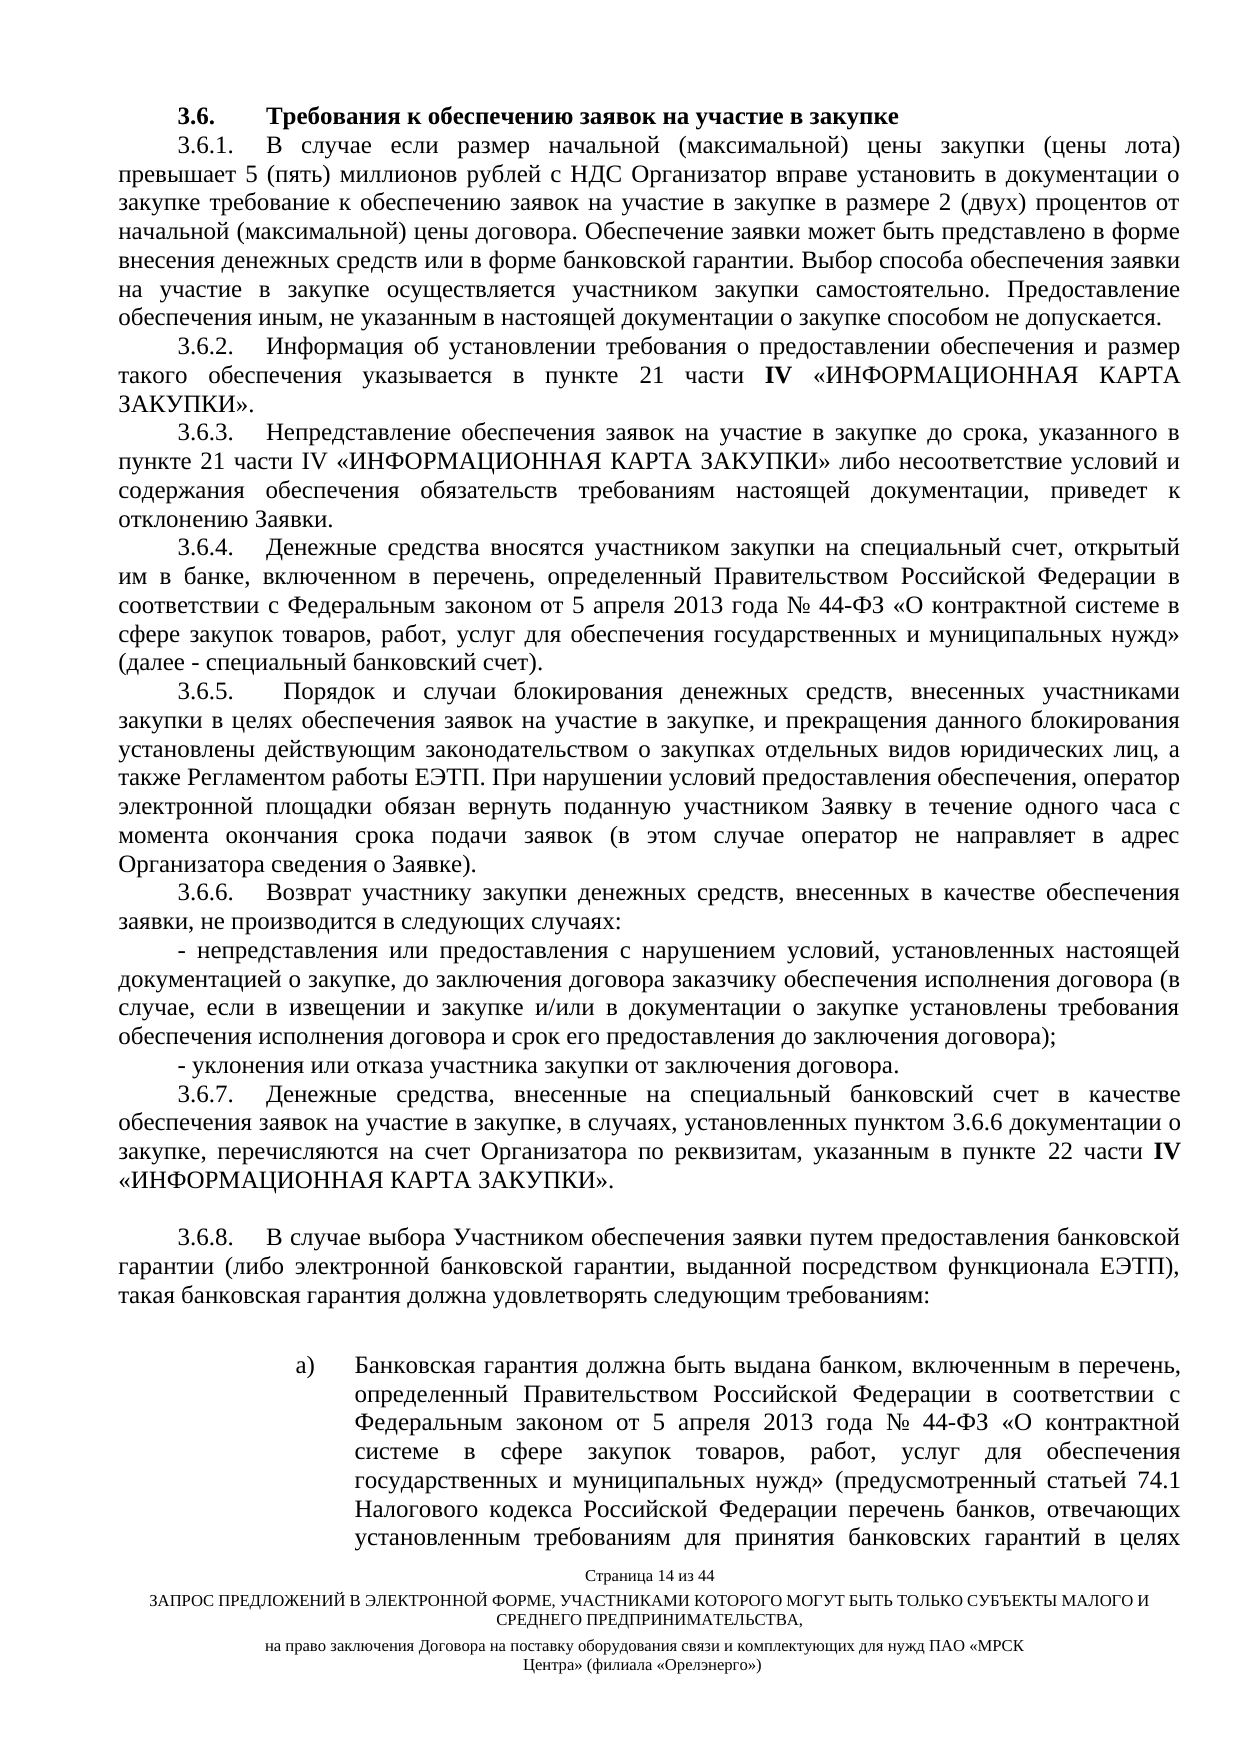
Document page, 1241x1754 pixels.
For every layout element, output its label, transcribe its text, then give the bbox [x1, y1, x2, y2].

subtitle Непредставление обеспечения заявок на участие в закупке до срока, указанного в пункте 21 части IV «ИНФОРМАЦИОННАЯ КАРТА ЗАКУПКИ» либо несоответствие условий и содержания обеспечения обязательств требованиям настоящей документации, приведет к отклонению Заявки. [118, 417, 1181, 532]
subtitle В случае выбора Участником обеспечения заявки путем предоставления банковской гарантии (либо электронной банковской гарантии, выданной посредством функционала ЕЭТП), такая банковская гарантия должна удовлетворять следующим требованиям: [118, 1222, 1181, 1309]
subtitle В случае если размер начальной (максимальной) цены закупки (цены лота) превышает 5 (пять) миллионов рублей с НДС Организатор вправе установить в документации о закупке требование к обеспечению заявок на участие в закупке в размере 2 (двух) процентов от начальной (максимальной) цены договора. Обеспечение заявки может быть представлено в форме внесения денежных средств или в форме банковской гарантии. Выбор способа обеспечения заявки на участие в закупке осуществляется участником закупки самостоятельно. Предоставление обеспечения иным, не указанным в настоящей документации о закупке способом не допускается. [118, 130, 1181, 331]
text - непредставления или предоставления с нарушением условий, установленных настоящей документацией о закупке, до заключения договора заказчику обеспечения исполнения договора (в случае, если в извещении и закупке и/или в документации о закупке установлены требования обеспечения исполнения договора и срок его предоставления до заключения договора); [118, 935, 1181, 1050]
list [295, 1350, 1181, 1551]
subtitle Требования к обеспечению заявок на участие в закупке [118, 101, 1181, 130]
subtitle Денежные средства вносятся участником закупки на специальный счет, открытый им в банке, включенном в перечень, определенный Правительством Российской Федерации в соответствии с Федеральным законом от 5 апреля 2013 года № 44-ФЗ «О контрактной системе в сфере закупок товаров, работ, услуг для обеспечения государственных и муниципальных нужд» (далее - специальный банковский счет). [118, 532, 1181, 676]
subtitle Денежные средства, внесенные на специальный банковский счет в качестве обеспечения заявок на участие в закупке, в случаях, установленных пунктом 3.6.6 документации о закупке, перечисляются на счет Организатора по реквизитам, указанным в пункте 22 части IV «ИНФОРМАЦИОННАЯ КАРТА ЗАКУПКИ». [118, 1079, 1181, 1194]
text - уклонения или отказа участника закупки от заключения договора. [118, 1050, 1181, 1079]
subtitle Порядок и случаи блокирования денежных средств, внесенных участниками закупки в целях обеспечения заявок на участие в закупке, и прекращения данного блокирования установлены действующим законодательством о закупках отдельных видов юридических лиц, а также Регламентом работы ЕЭТП. При нарушении условий предоставления обеспечения, оператор электронной площадки обязан вернуть поданную участником Заявку в течение одного часа с момента окончания срока подачи заявок (в этом случае оператор не направляет в адрес Организатора сведения о Заявке). [118, 676, 1181, 877]
subtitle Возврат участнику закупки денежных средств, внесенных в качестве обеспечения заявки, не производится в следующих случаях: [118, 877, 1181, 935]
subtitle Информация об установлении требования о предоставлении обеспечения и размер такого обеспечения указывается в пункте 21 части IV «ИНФОРМАЦИОННАЯ КАРТА ЗАКУПКИ». [118, 331, 1181, 417]
